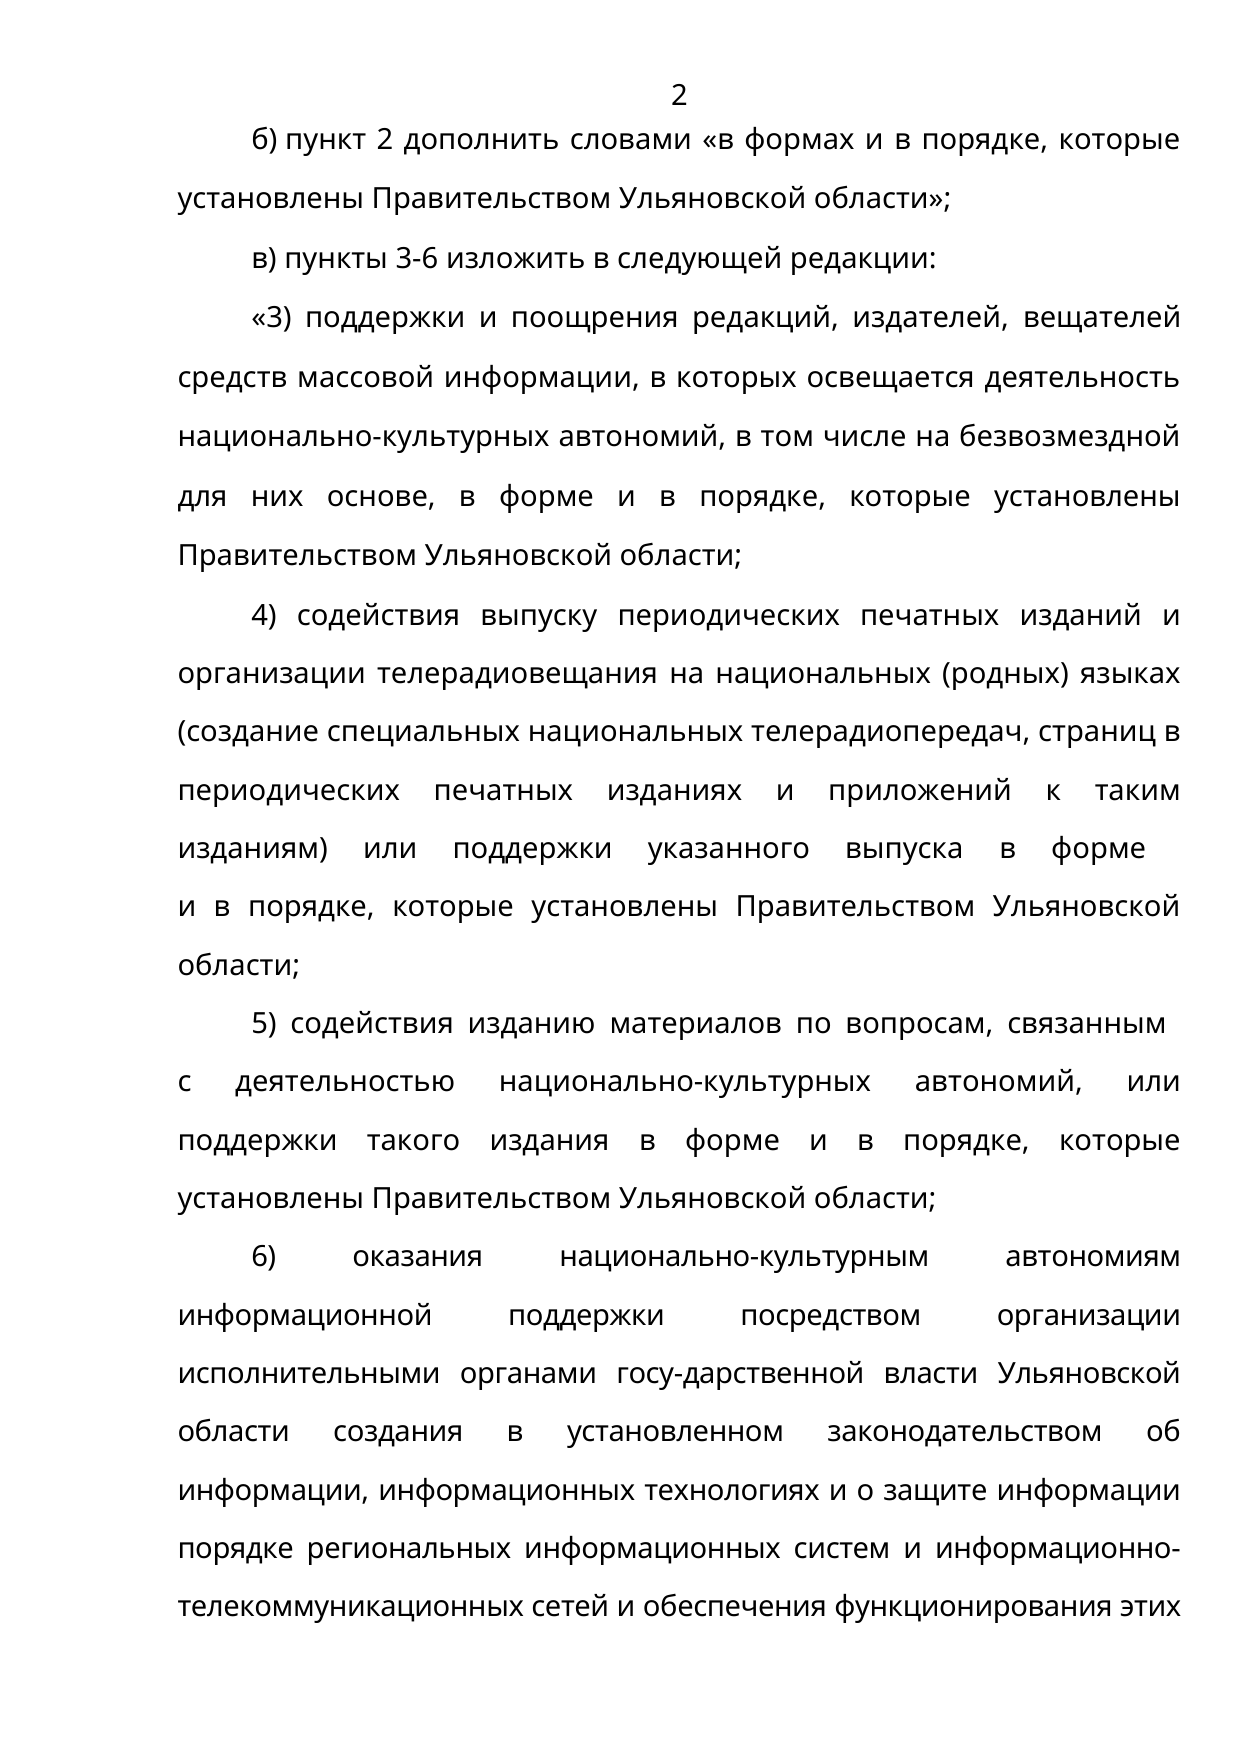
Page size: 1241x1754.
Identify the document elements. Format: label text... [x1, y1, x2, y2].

text «3) поддержки и поощрения редакций, издателей, вещателей средств массовой информации, в которых освещается деятельность национально-культурных автономий, в том числе на безвозмездной для них основе, в форме и в порядке, которые установлены Правительством Ульяновской области; [177, 297, 1181, 574]
text 5) содействия изданию материалов по вопросам, связанным с деятельностью национально-культурных автономий, или поддержки такого издания в форме и в порядке, которые установлены Правительством Ульяновской области; [177, 1002, 1181, 1217]
text б) пункт 2 дополнить словами «в формах и в порядке, которые установлены Правительством Ульяновской области»; [177, 118, 1181, 217]
text в) пункты 3-6 изложить в следующей редакции: [177, 237, 1181, 277]
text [177, 1236, 1181, 1625]
text 4) содействия выпуску периодических печатных изданий и организации телерадиовещания на национальных (родных) языках (создание специальных национальных телерадиопередач, страниц в периодических печатных изданиях и приложений к таким изданиям) или поддержки указанного выпуска в форме и в порядке, которые установлены Правительством Ульяновской области; [177, 594, 1181, 984]
